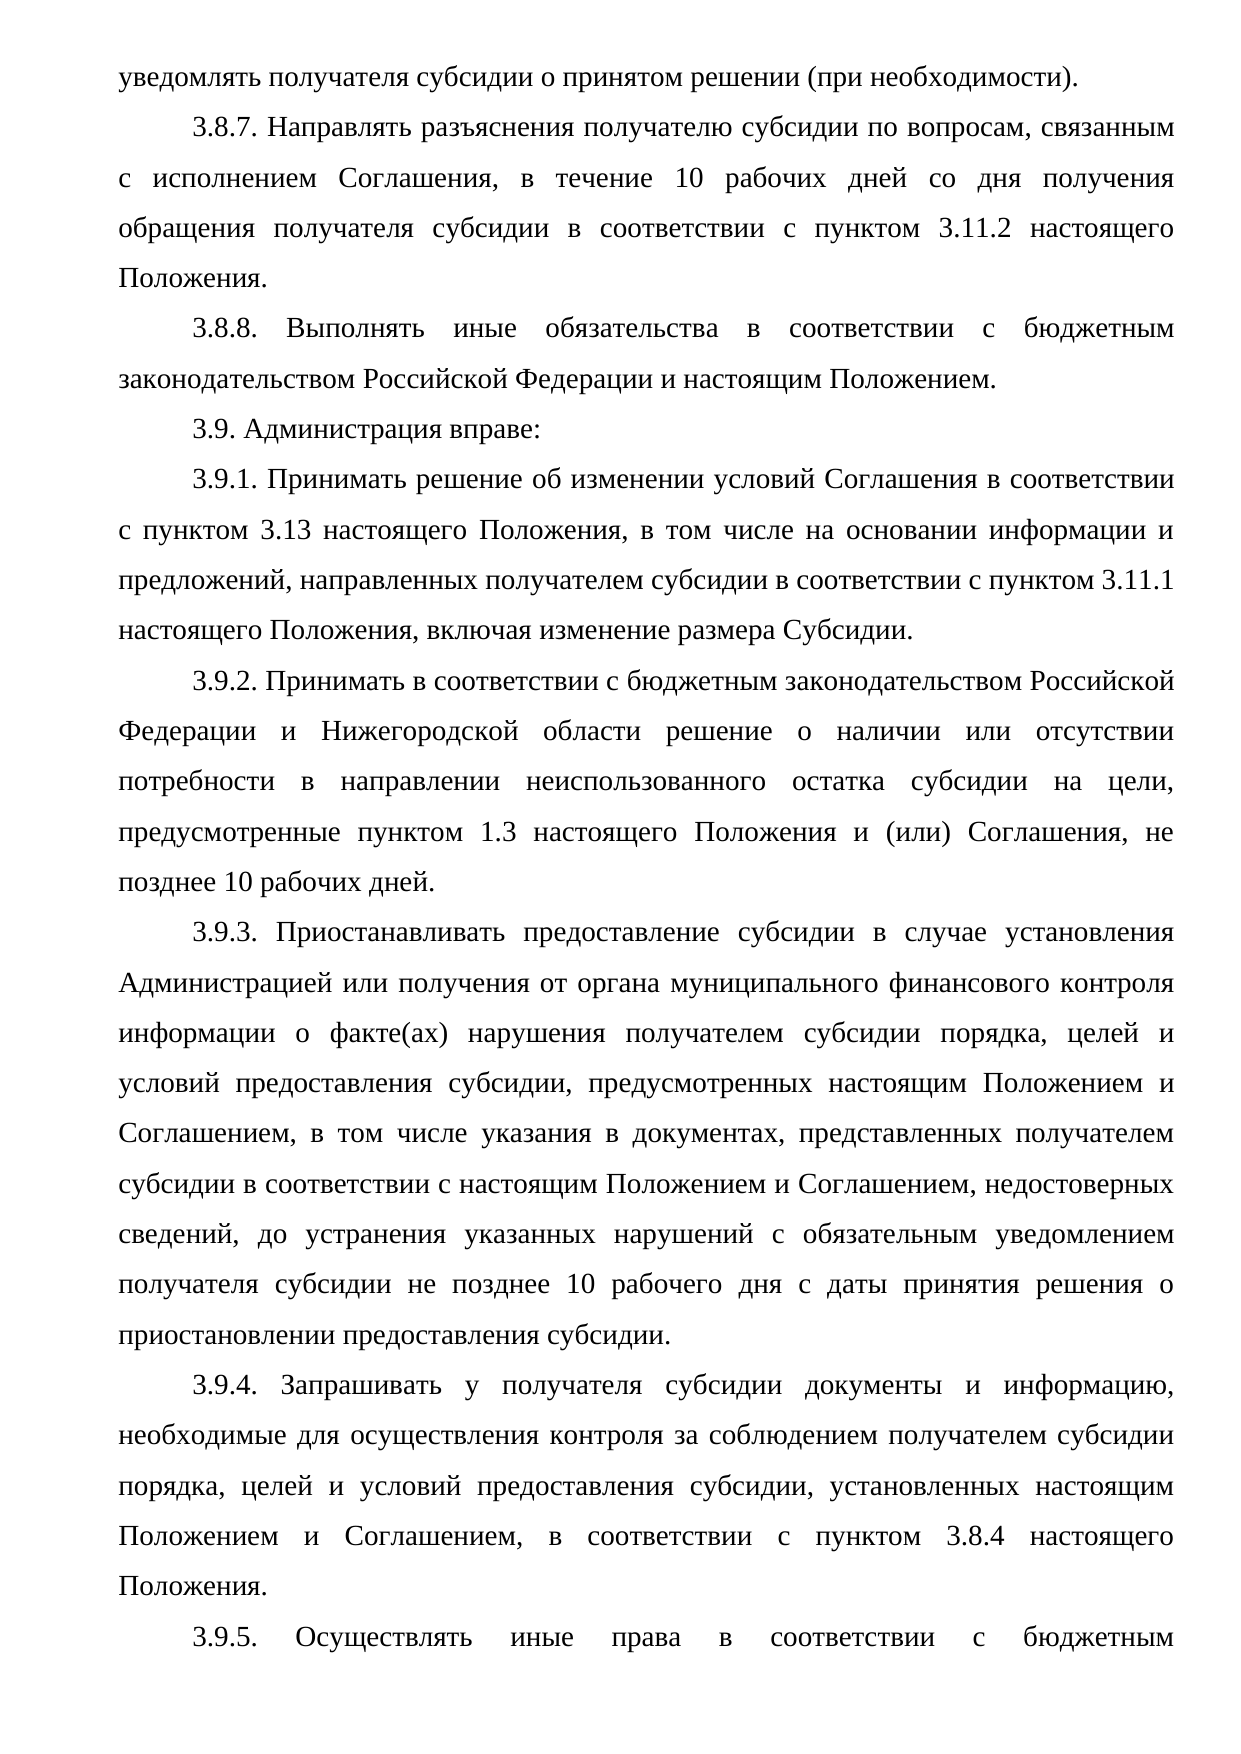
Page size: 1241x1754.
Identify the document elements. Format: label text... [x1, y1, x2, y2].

text 3.8.8. Выполнять иные обязательства в соответствии с бюджетным законодательством Российской Федерации и настоящим Положением. [118, 311, 1175, 394]
text 3.9. Администрация вправе: [118, 411, 1175, 445]
text 3.9.3. Приостанавливать предоставление субсидии в случае установления Администрацией или получения от органа муниципального финансового контроля информации о факте(ах) нарушения получателем субсидии порядка, целей и условий предоставления субсидии, предусмотренных настоящим Положением и Соглашением, в том числе указания в документах, представленных получателем субсидии в соответствии с настоящим Положением и Соглашением, недостоверных сведений, до устранения указанных нарушений с обязательным уведомлением получателя субсидии не позднее 10 рабочего дня с даты принятия решения о приостановлении предоставления субсидии. [118, 914, 1175, 1350]
text 3.8.7. Направлять разъяснения получателю субсидии по вопросам, связанным с исполнением Соглашения, в течение 10 рабочих дней со дня получения обращения получателя субсидии в соответствии с пунктом 3.11.2 настоящего Положения. [118, 109, 1175, 294]
text 3.9.2. Принимать в соответствии с бюджетным законодательством Российской Федерации и Нижегородской области решение о наличии или отсутствии потребности в направлении неиспользованного остатка субсидии на цели, предусмотренные пунктом 1.3 настоящего Положения и (или) Соглашения, не позднее 10 рабочих дней. [118, 663, 1175, 898]
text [118, 59, 1175, 93]
text 3.9.1. Принимать решение об изменении условий Соглашения в соответствии с пунктом 3.13 настоящего Положения, в том числе на основании информации и предложений, направленных получателем субсидии в соответствии с пунктом 3.11.1 настоящего Положения, включая изменение размера Субсидии. [118, 462, 1175, 646]
text 3.9.4. Запрашивать у получателя субсидии документы и информацию, необходимые для осуществления контроля за соблюдением получателем субсидии порядка, целей и условий предоставления субсидии, установленных настоящим Положением и Соглашением, в соответствии с пунктом 3.8.4 настоящего Положения. [118, 1367, 1175, 1602]
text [118, 1619, 1175, 1652]
